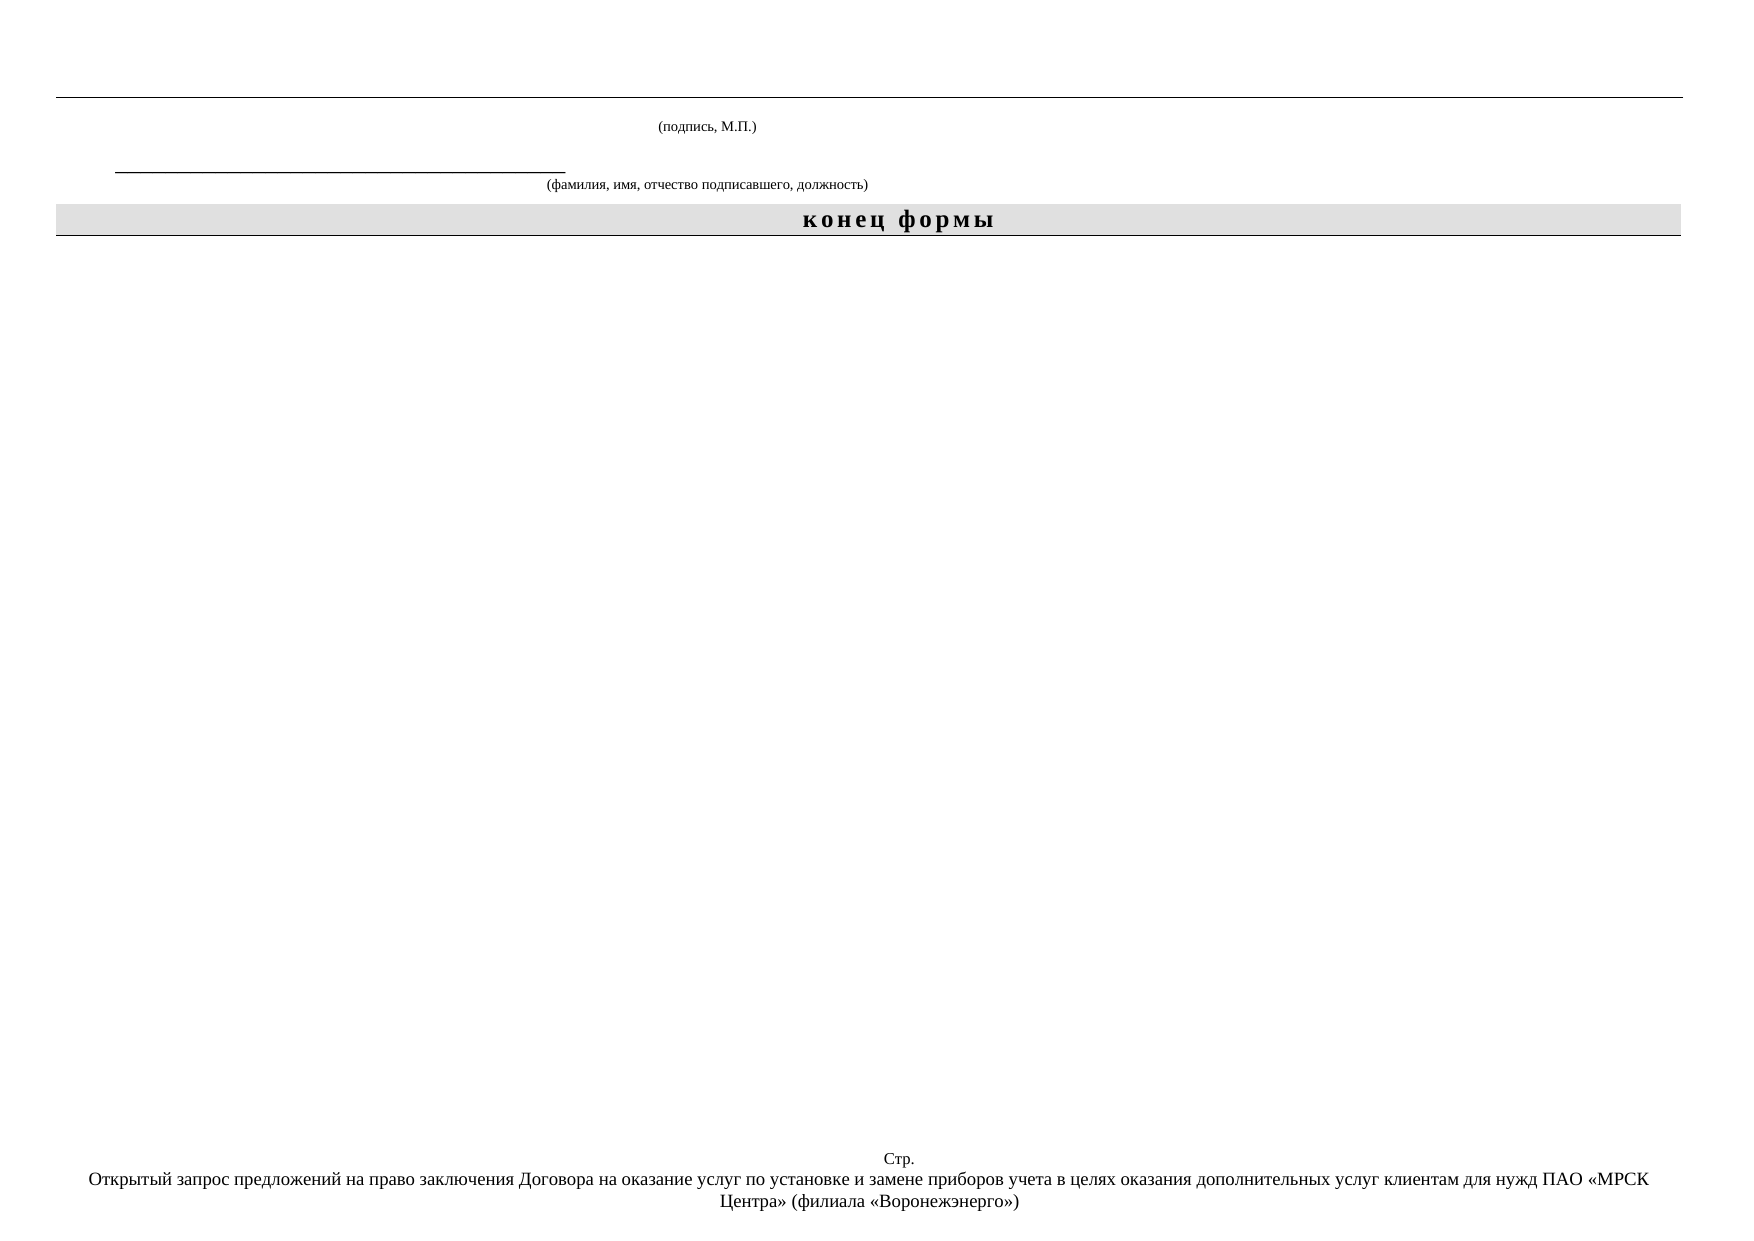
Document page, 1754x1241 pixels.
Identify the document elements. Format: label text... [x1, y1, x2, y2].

text (подпись, М.П.) [56, 118, 1299, 147]
text конец формы [56, 204, 1681, 235]
text (фамилия, имя, отчество подписавшего, должность) [56, 176, 1299, 204]
text ____________________________________ [56, 147, 1683, 176]
